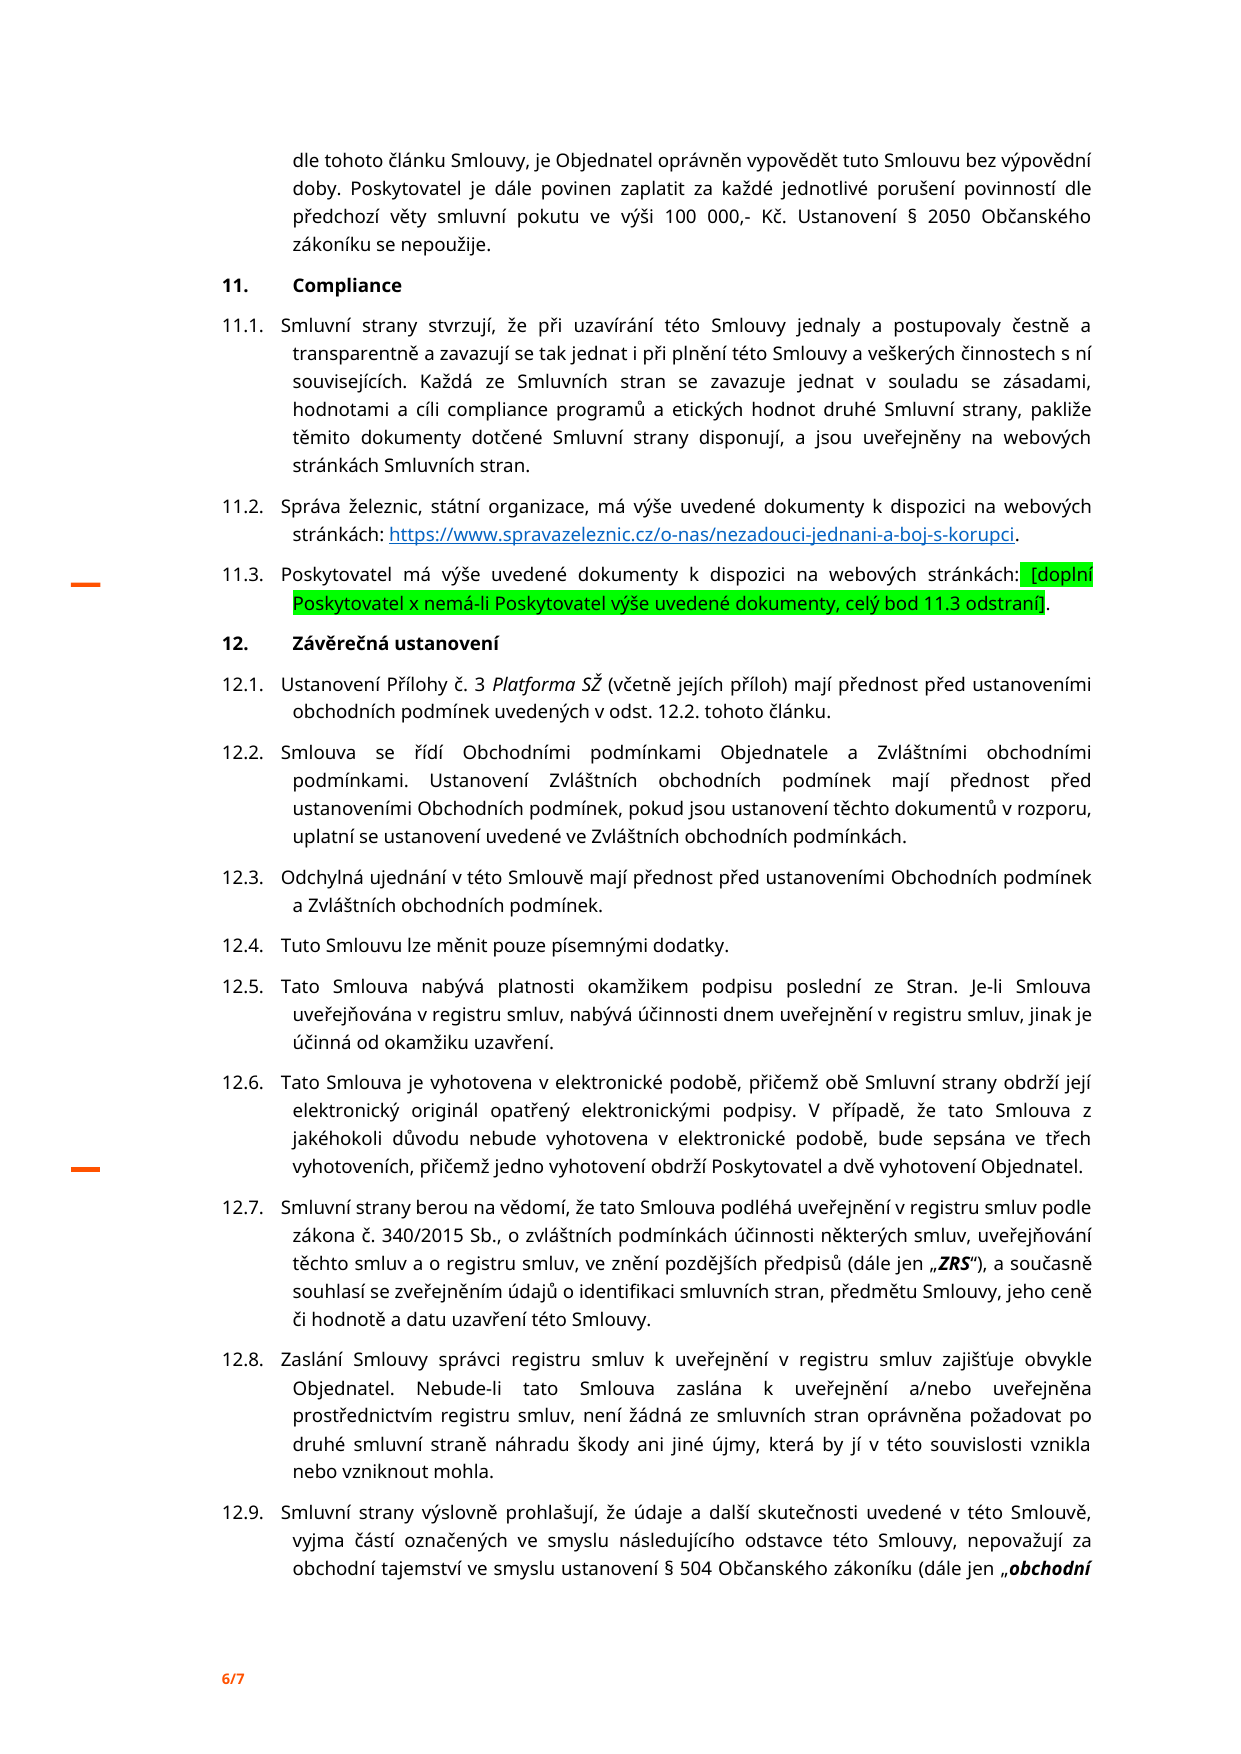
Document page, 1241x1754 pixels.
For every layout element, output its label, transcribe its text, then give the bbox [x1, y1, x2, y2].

text Ustanovení Přílohy č. 3 Platforma SŽ (včetně jejích příloh) mají přednost před ustanoveními obchodních podmínek uvedených v odst. 12.2. tohoto článku. [222, 671, 1093, 724]
text Závěrečná ustanovení [222, 630, 1093, 656]
text Správa železnic, státní organizace, má výše uvedené dokumenty k dispozici na webových stránkách: https://www.spravazeleznic.cz/o-nas/nezadouci-jednani-a-boj-s-korupci. [222, 493, 1093, 547]
text Tato Smlouva nabývá platnosti okamžikem podpisu poslední ze Stran. Je-li Smlouva uveřejňována v registru smluv, nabývá účinnosti dnem uveřejnění v registru smluv, jinak je účinná od okamžiku uzavření. [222, 973, 1093, 1054]
text Poskytovatel má výše uvedené dokumenty k dispozici na webových stránkách: [doplní Poskytovatel x nemá-li Poskytovatel výše uvedené dokumenty, celý bod 11.3 odstraní]. [222, 562, 1093, 615]
text Tato Smlouva je vyhotovena v elektronické podobě, přičemž obě Smluvní strany obdrží její elektronický originál opatřený elektronickými podpisy. V případě, že tato Smlouva z jakéhokoli důvodu nebude vyhotovena v elektronické podobě, bude sepsána ve třech vyhotoveních, přičemž jedno vyhotovení obdrží Poskytovatel a dvě vyhotovení Objednatel. [222, 1069, 1093, 1179]
text Smluvní strany berou na vědomí, že tato Smlouva podléhá uveřejnění v registru smluv podle zákona č. 340/2015 Sb., o zvláštních podmínkách účinnosti některých smluv, uveřejňování těchto smluv a o registru smluv, ve znění pozdějších předpisů (dále jen „ZRS“), a současně souhlasí se zveřejněním údajů o identifikaci smluvních stran, předmětu Smlouvy, jeho ceně či hodnotě a datu uzavření této Smlouvy. [222, 1194, 1093, 1332]
text Tuto Smlouvu lze měnit pouze písemnými dodatky. [222, 932, 1093, 958]
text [222, 147, 1093, 257]
text Smlouva se řídí Obchodními podmínkami Objednatele a Zvláštními obchodními podmínkami. Ustanovení Zvláštních obchodních podmínek mají přednost před ustanoveními Obchodních podmínek, pokud jsou ustanovení těchto dokumentů v rozporu, uplatní se ustanovení uvedené ve Zvláštních obchodních podmínkách. [222, 739, 1093, 849]
text Odchylná ujednání v této Smlouvě mají přednost před ustanoveními Obchodních podmínek a Zvláštních obchodních podmínek. [222, 864, 1093, 917]
text Compliance [222, 272, 1093, 298]
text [222, 1499, 1093, 1581]
text Smluvní strany stvrzují, že při uzavírání této Smlouvy jednaly a postupovaly čestně a transparentně a zavazují se tak jednat i při plnění této Smlouvy a veškerých činnostech s ní souvisejících. Každá ze Smluvních stran se zavazuje jednat v souladu se zásadami, hodnotami a cíli compliance programů a etických hodnot druhé Smluvní strany, pakliže těmito dokumenty dotčené Smluvní strany disponují, a jsou uveřejněny na webových stránkách Smluvních stran. [222, 313, 1093, 478]
text Zaslání Smlouvy správci registru smluv k uveřejnění v registru smluv zajišťuje obvykle Objednatel. Nebude-li tato Smlouva zaslána k uveřejnění a/nebo uveřejněna prostřednictvím registru smluv, není žádná ze smluvních stran oprávněna požadovat po druhé smluvní straně náhradu škody ani jiné újmy, která by jí v této souvislosti vznikla nebo vzniknout mohla. [222, 1347, 1093, 1484]
